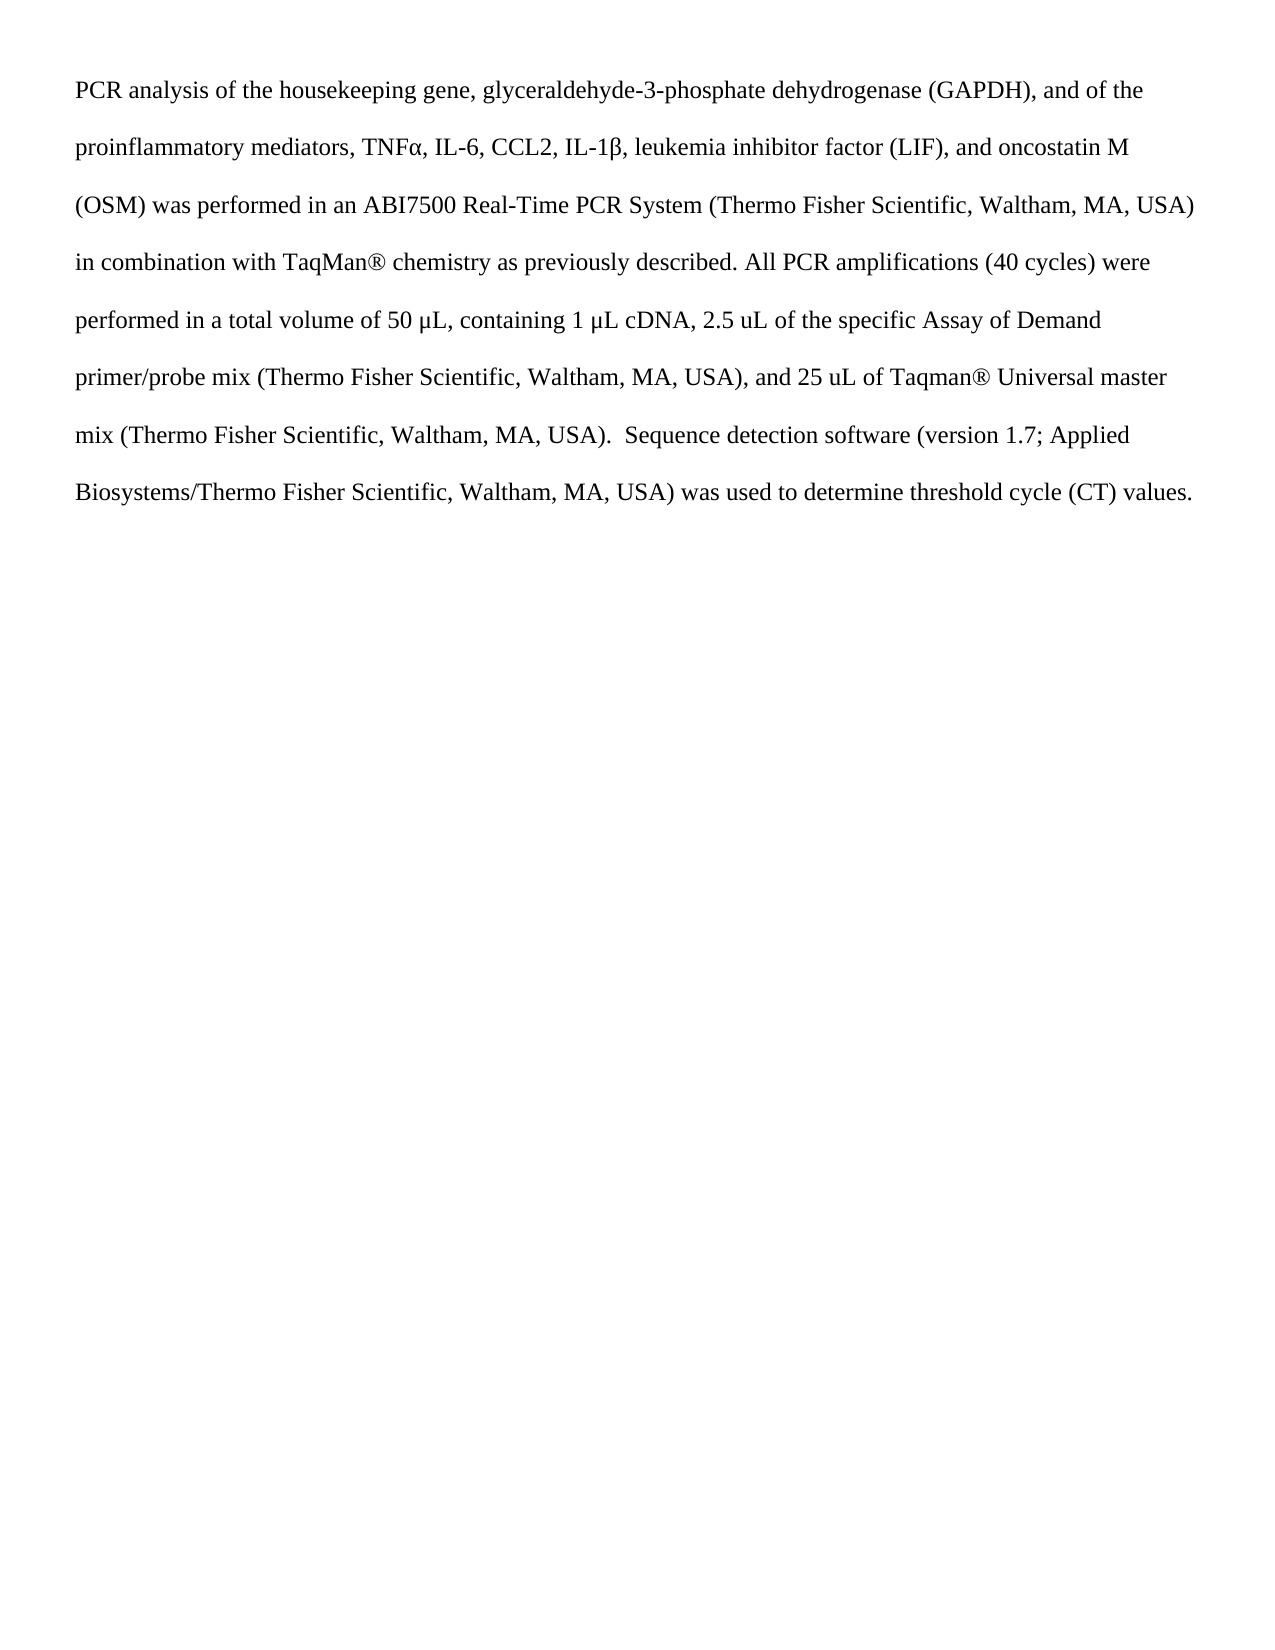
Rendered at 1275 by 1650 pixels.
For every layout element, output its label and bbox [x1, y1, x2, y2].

text [75, 75, 1200, 506]
